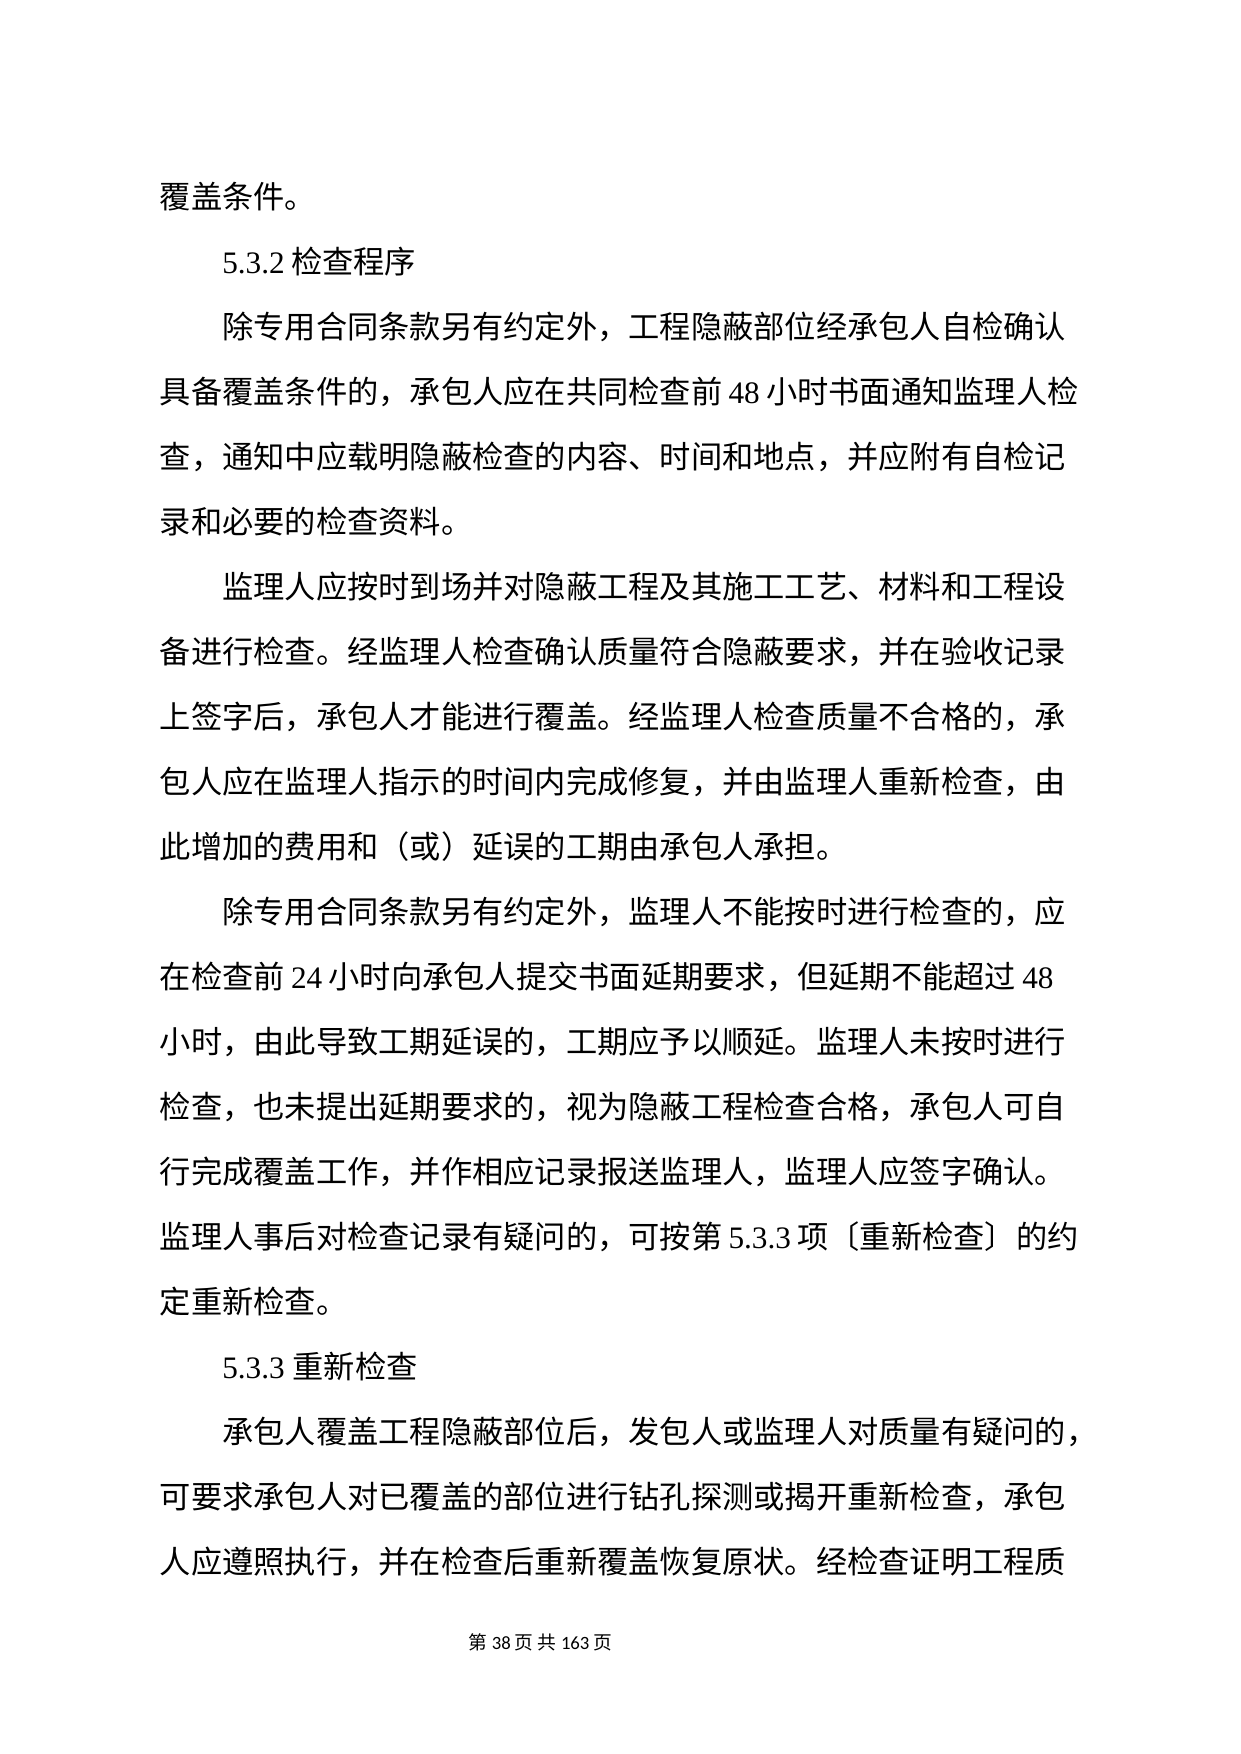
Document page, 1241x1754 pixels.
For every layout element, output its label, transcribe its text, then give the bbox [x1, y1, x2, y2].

text 5.3.3 重新检查 [159, 1332, 1078, 1397]
text 除专用合同条款另有约定外，监理人不能按时进行检查的，应在检查前24小时向承包人提交书面延期要求，但延期不能超过48小时，由此导致工期延误的，工期应予以顺延。监理人未按时进行检查，也未提出延期要求的，视为隐蔽工程检查合格，承包人可自行完成覆盖工作，并作相应记录报送监理人，监理人应签字确认。监理人事后对检查记录有疑问的，可按第5.3.3项〔重新检查〕的约定重新检查。 [159, 877, 1078, 1332]
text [159, 1397, 1078, 1592]
text 监理人应按时到场并对隐蔽工程及其施工工艺、材料和工程设备进行检查。经监理人检查确认质量符合隐蔽要求，并在验收记录上签字后，承包人才能进行覆盖。经监理人检查质量不合格的，承包人应在监理人指示的时间内完成修复，并由监理人重新检查，由此增加的费用和（或）延误的工期由承包人承担。 [159, 552, 1078, 877]
text 除专用合同条款另有约定外，工程隐蔽部位经承包人自检确认具备覆盖条件的，承包人应在共同检查前48小时书面通知监理人检查，通知中应载明隐蔽检查的内容、时间和地点，并应附有自检记录和必要的检查资料。 [159, 292, 1078, 552]
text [159, 162, 1078, 227]
text 5.3.2检查程序 [159, 227, 1078, 292]
